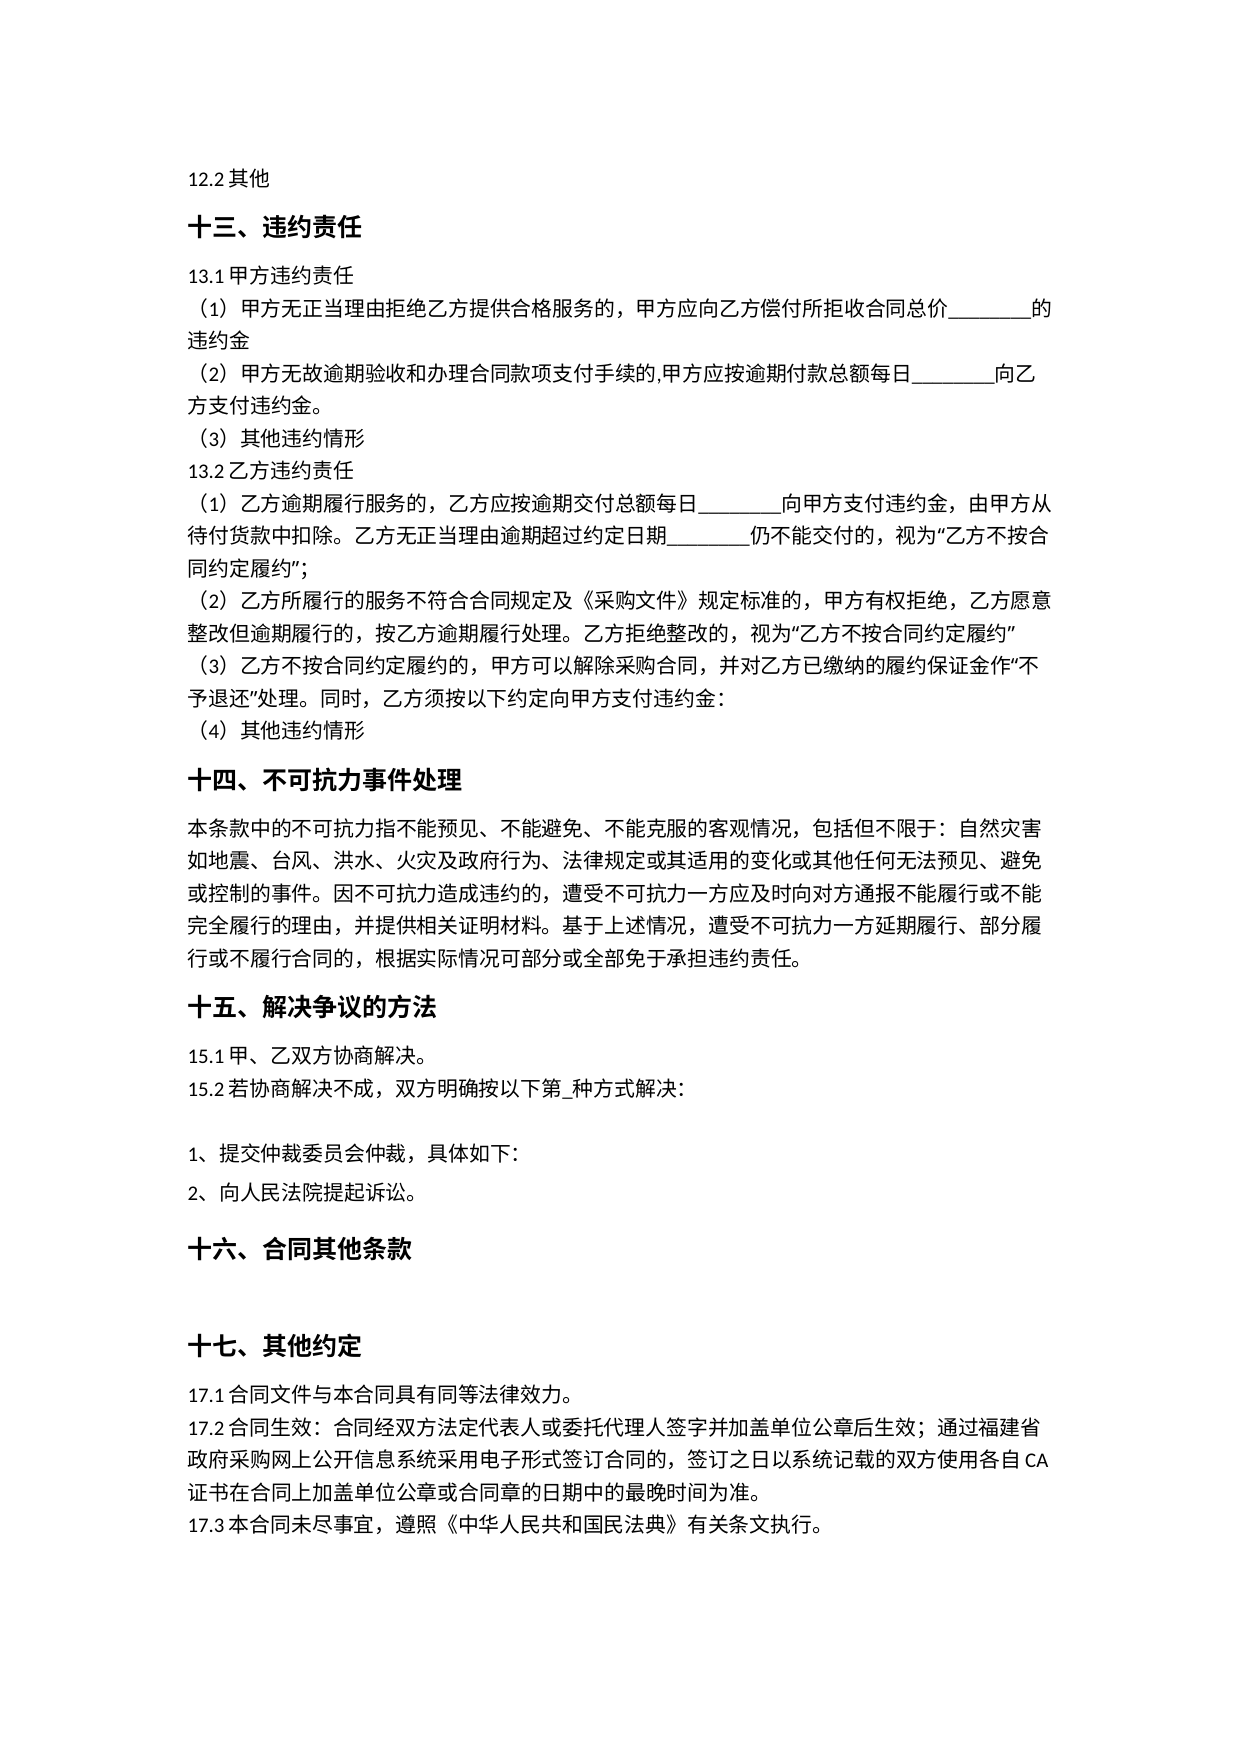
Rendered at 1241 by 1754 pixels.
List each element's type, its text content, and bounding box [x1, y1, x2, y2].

text 十三、违约责任 [187, 194, 1053, 259]
text 13.1甲方违约责任 [187, 259, 1053, 292]
text （4）其他违约情形 [187, 714, 1053, 747]
text 十七、其他约定 [187, 1314, 1053, 1379]
text （1）乙方逾期履行服务的，乙方应按逾期交付总额每日________向甲方支付违约金，由甲方从待付货款中扣除。乙方无正当理由逾期超过约定日期________仍不能交付的，视为“乙方不按合同约定履约”； [187, 487, 1053, 584]
text 15.2若协商解决不成，双方明确按以下第_种方式解决： [187, 1072, 1053, 1104]
text 15.1甲、乙双方协商解决。 [187, 1039, 1053, 1072]
text 12.2其他 [187, 162, 1053, 194]
text （1）甲方无正当理由拒绝乙方提供合格服务的，甲方应向乙方偿付所拒收合同总价________的违约金 [187, 292, 1053, 357]
text （2）甲方无故逾期验收和办理合同款项支付手续的,甲方应按逾期付款总额每日________向乙方支付违约金。 [187, 357, 1053, 422]
text 十六、合同其他条款 [187, 1216, 1053, 1314]
text （3）其他违约情形 [187, 422, 1053, 454]
text （2）乙方所履行的服务不符合合同规定及《采购文件》规定标准的，甲方有权拒绝，乙方愿意整改但逾期履行的，按乙方逾期履行处理。乙方拒绝整改的，视为“乙方不按合同约定履约” [187, 584, 1053, 649]
text 17.3本合同未尽事宜，遵照《中华人民共和国民法典》有关条文执行。 [187, 1509, 1053, 1541]
text 2、向人民法院提起诉讼。 [187, 1177, 1053, 1209]
text 17.2合同生效：合同经双方法定代表人或委托代理人签字并加盖单位公章后生效；通过福建省政府采购网上公开信息系统采用电子形式签订合同的，签订之日以系统记载的双方使用各自CA证书在合同上加盖单位公章或合同章的日期中的最晚时间为准。 [187, 1411, 1053, 1509]
text 1、提交仲裁委员会仲裁，具体如下： [187, 1137, 1053, 1169]
text 17.1合同文件与本合同具有同等法律效力。 [187, 1379, 1053, 1411]
text 十五、解决争议的方法 [187, 974, 1053, 1039]
text 13.2乙方违约责任 [187, 454, 1053, 487]
text 本条款中的不可抗力指不能预见、不能避免、不能克服的客观情况，包括但不限于：自然灾害如地震、台风、洪水、火灾及政府行为、法律规定或其适用的变化或其他任何无法预见、避免或控制的事件。因不可抗力造成违约的，遭受不可抗力一方应及时向对方通报不能履行或不能完全履行的理由，并提供相关证明材料。基于上述情况，遭受不可抗力一方延期履行、部分履行或不履行合同的，根据实际情况可部分或全部免于承担违约责任。 [187, 812, 1053, 974]
text 十四、不可抗力事件处理 [187, 747, 1053, 812]
text （3）乙方不按合同约定履约的，甲方可以解除采购合同，并对乙方已缴纳的履约保证金作“不予退还”处理。同时，乙方须按以下约定向甲方支付违约金： [187, 649, 1053, 714]
